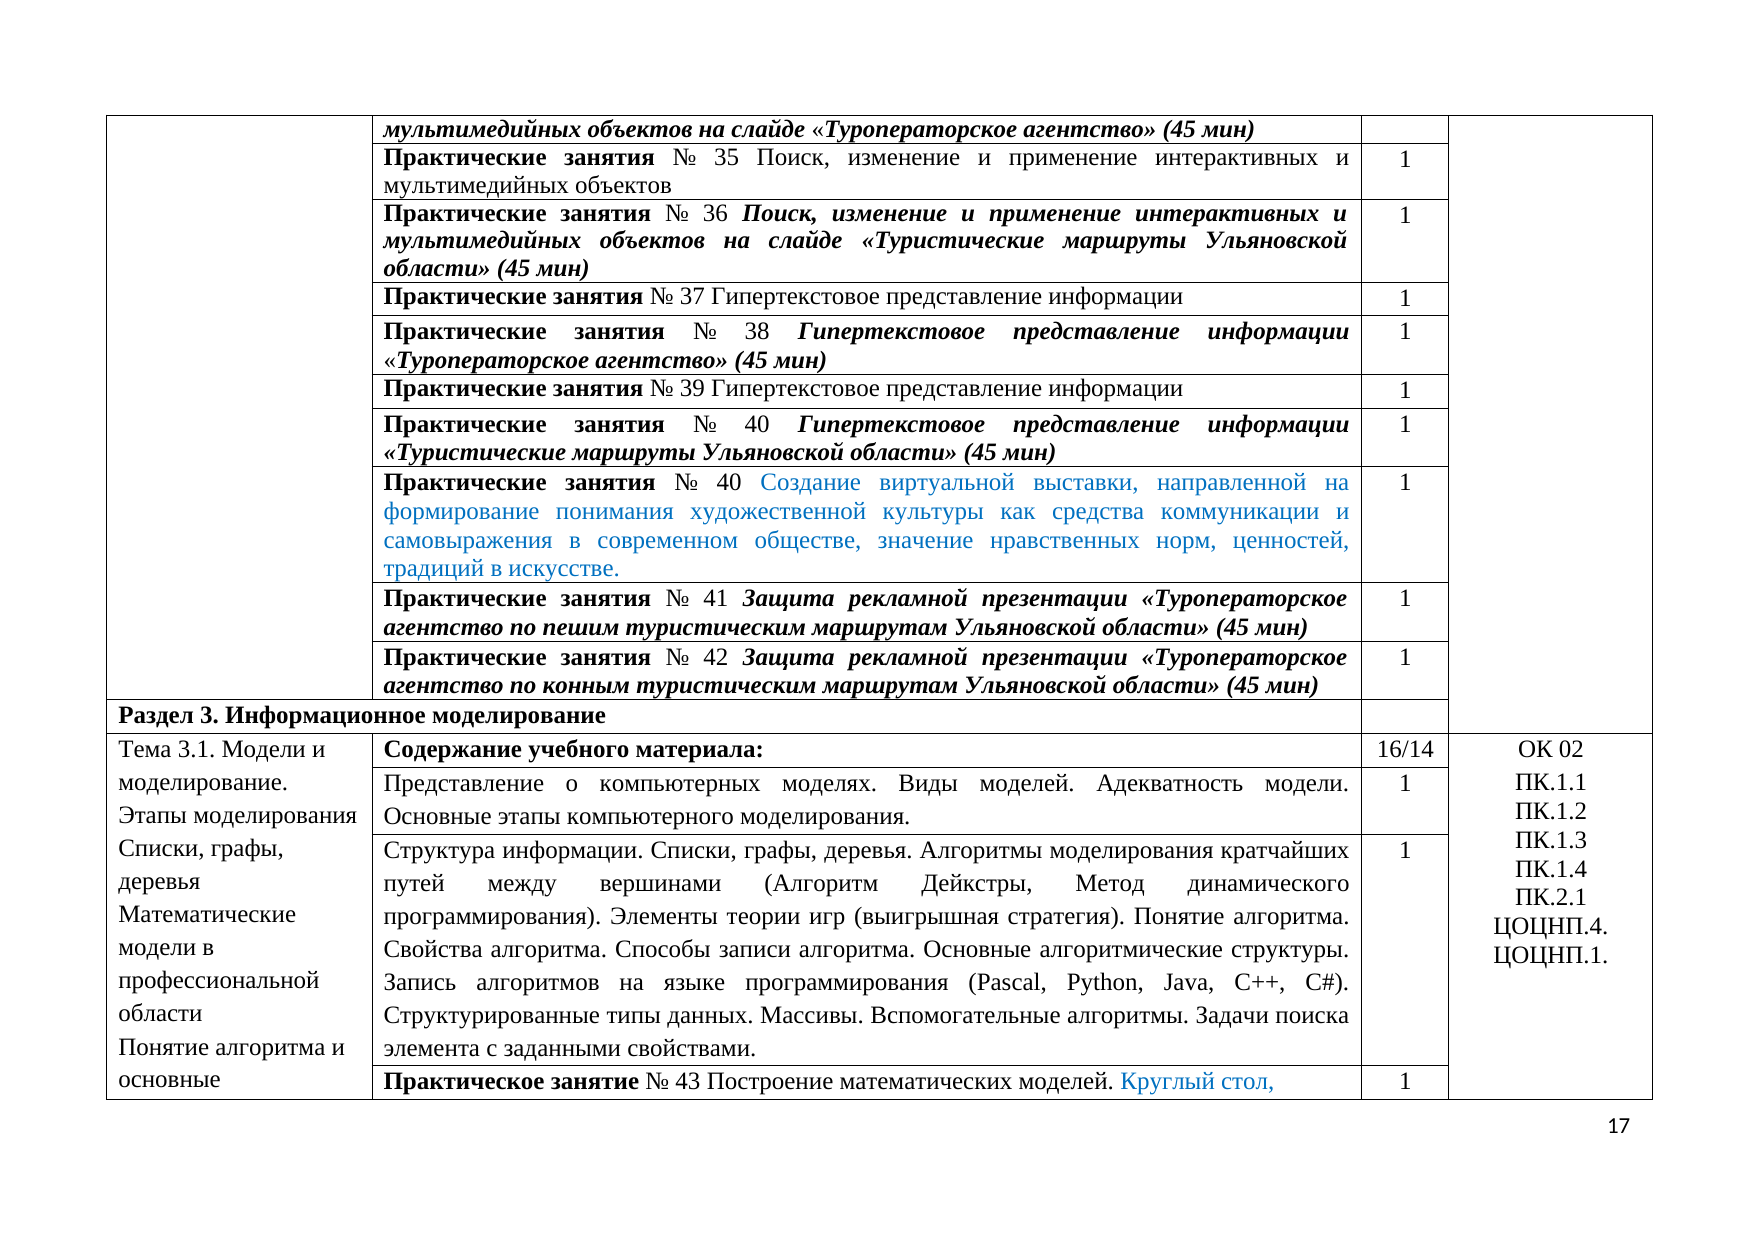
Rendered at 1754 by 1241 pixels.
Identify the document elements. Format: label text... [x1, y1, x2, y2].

table_cell 1 [1362, 316, 1448, 374]
table_cell Практические занятия № 35 Поиск, изменение и применение интерактивных и мультимедийных объектов [373, 144, 1361, 199]
table_cell 1 [1362, 375, 1448, 408]
table_cell Практические занятия № 36 Поиск, изменение и применение интерактивных и мультимедийных объектов на слайде «Туристические маршруты Ульяновской области» (45 мин) [373, 200, 1361, 282]
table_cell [373, 116, 1361, 143]
table_cell Представление о компьютерных моделях. Виды моделей. Адекватность модели. Основные этапы компьютерного моделирования. [373, 768, 1361, 834]
table_cell Практические занятия № 40 Гипертекстовое представление информации «Туристические маршруты Ульяновской области» (45 мин) [373, 409, 1361, 466]
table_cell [373, 1066, 1361, 1099]
table_cell Раздел 3. Информационное моделирование [107, 700, 1361, 733]
table_cell 1 [1362, 283, 1448, 315]
table_cell Практические занятия № 38 Гипертекстовое представление информации «Туроператорское агентство» (45 мин) [373, 316, 1361, 374]
table_cell 1 [1362, 583, 1448, 641]
table_cell 1 [1362, 116, 1448, 143]
table_cell Практические занятия № 39 Гипертекстовое представление информации [373, 375, 1361, 408]
table_cell 1 [1362, 642, 1448, 699]
table_cell 16/14 [1362, 734, 1448, 767]
table_cell 1 [1362, 467, 1448, 582]
table_cell Практические занятия № 41 Защита рекламной презентации «Туроператорское агентство по пешим туристическим маршрутам Ульяновской области» (45 мин) [373, 583, 1361, 641]
table_cell Содержание учебного материала: [373, 734, 1361, 767]
table_cell 1 [1362, 1066, 1448, 1099]
table_cell 1 [1362, 144, 1448, 199]
table_cell Практические занятия № 37 Гипертекстовое представление информации [373, 283, 1361, 315]
table_cell Тема 3.1. Модели и моделирование. Этапы моделирования Списки, графы, деревья Математические модели в профессиональной области Понятие алгоритма и основные алгоритмические структуры Анализ алгоритмов в профессиональной области [107, 734, 372, 1099]
table_cell [1362, 700, 1448, 733]
table_cell Практические занятия № 42 Защита рекламной презентации «Туроператорское агентство по конным туристическим маршрутам Ульяновской области» (45 мин) [373, 642, 1361, 699]
table_cell 1 [1362, 200, 1448, 282]
table_cell 1 [1362, 768, 1448, 834]
table_cell Структура информации. Списки, графы, деревья. Алгоритмы моделирования кратчайших путей между вершинами (Алгоритм Дейкстры, Метод динамического программирования). Элементы теории игр (выигрышная стратегия). Понятие алгоритма. Свойства алгоритма. Способы записи алгоритма. Основные алгоритмические структуры. Запись алгоритмов на языке программирования (Pascal, Python, Java, С++, С#). Структурированные типы данных. Массивы. Вспомогательные алгоритмы. Задачи поиска элемента с заданными свойствами. [373, 835, 1361, 1065]
table_cell Практические занятия № 40 Создание виртуальной выставки, направленной на формирование понимания художественной культуры как средства коммуникации и самовыражения в современном обществе, значение нравственных норм, ценностей, традиций в искусстве. [373, 467, 1361, 582]
table_cell ОК 02 ПК.1.1 ПК.1.2 ПК.1.3 ПК.1.4 ПК.2.1 ЦОЦНП.4. ЦОЦНП.1. [1449, 734, 1652, 1099]
table_cell 1 [1362, 409, 1448, 466]
table_cell 1 [1362, 835, 1448, 1065]
